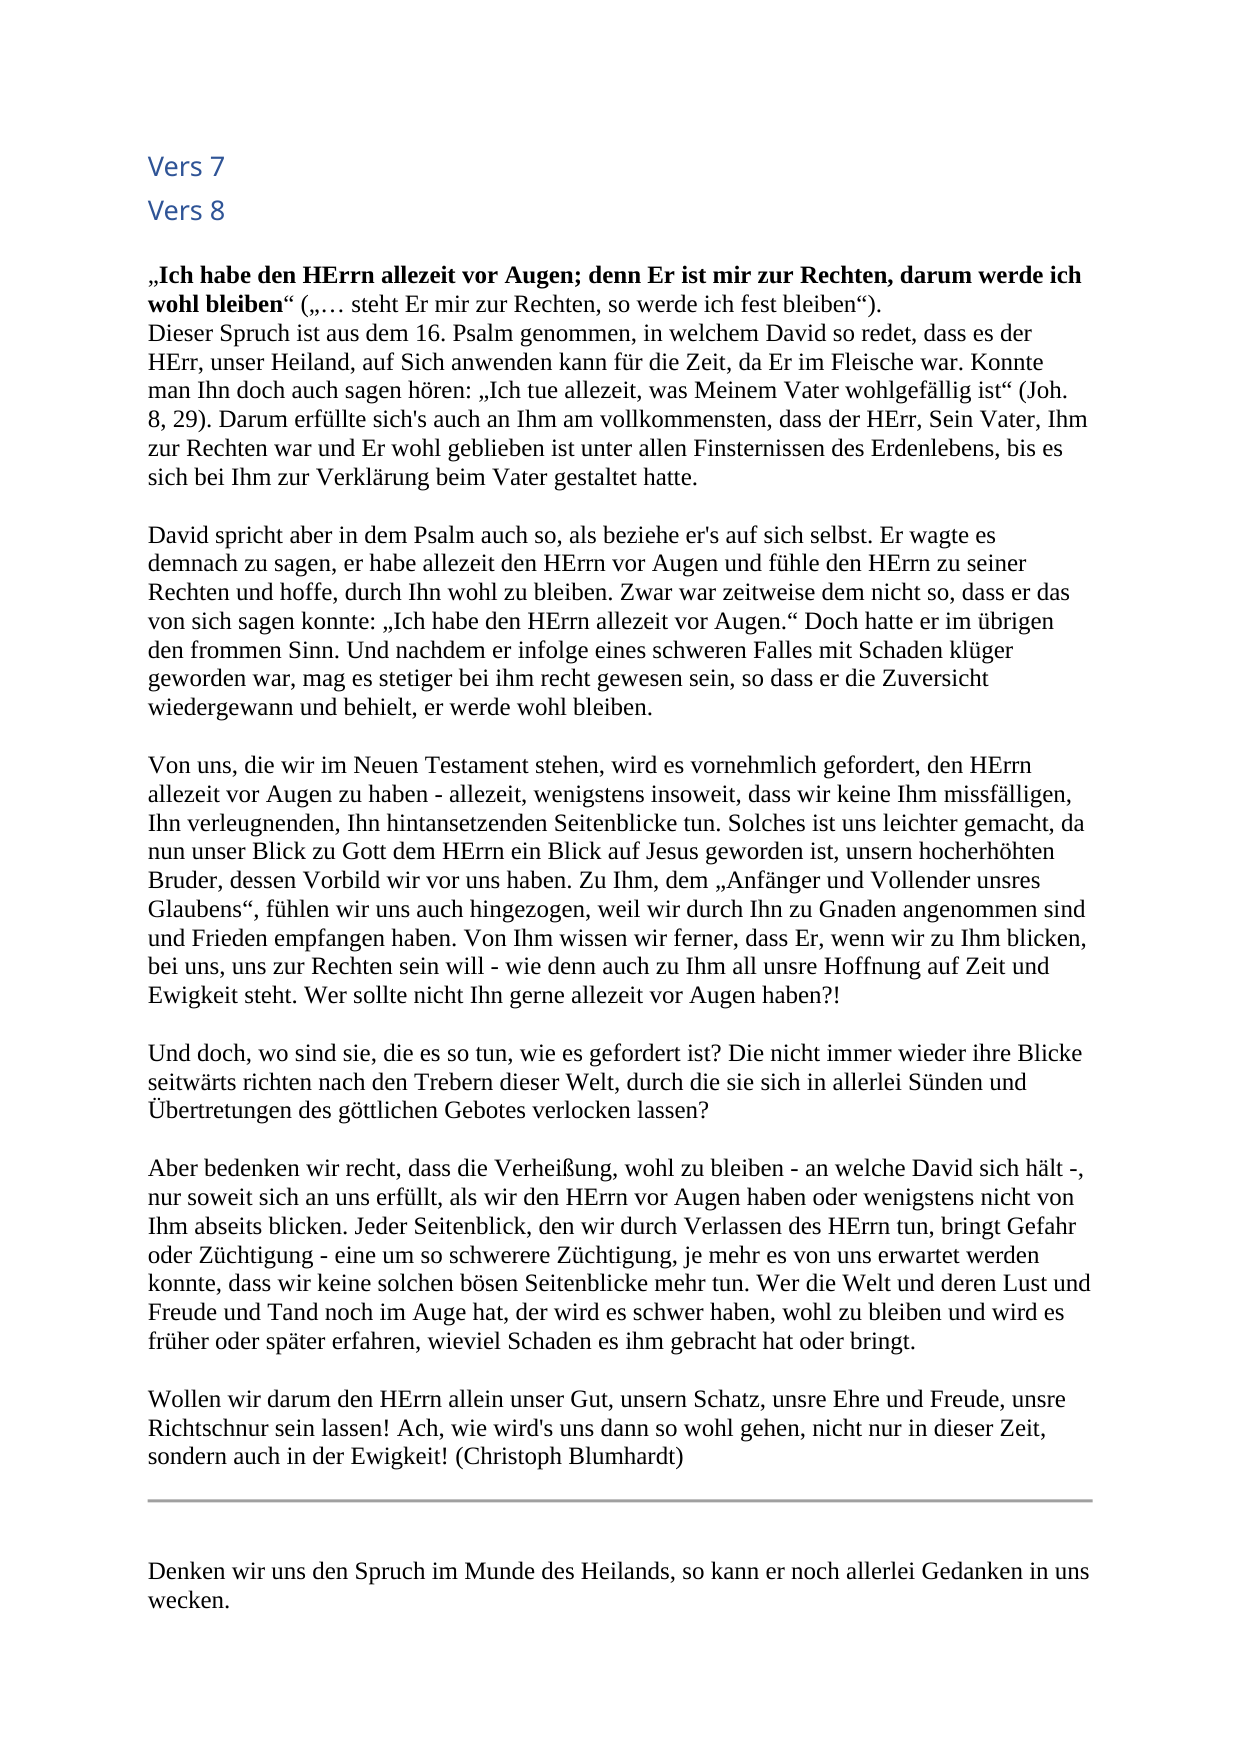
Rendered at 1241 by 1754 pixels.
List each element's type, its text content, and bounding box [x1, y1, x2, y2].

text David spricht aber in dem Psalm auch so, als beziehe er's auf sich selbst. Er wagte es demnach zu sagen, er habe allezeit den HErrn vor Augen und fühle den HErrn zu seiner Rechten und hoffe, durch Ihn wohl zu bleiben. Zwar war zeitweise dem nicht so, dass er das von sich sagen konnte: „Ich habe den HErrn allezeit vor Augen.“ Doch hatte er im übrigen den frommen Sinn. Und nachdem er infolge eines schweren Falles mit Schaden klüger geworden war, mag es stetiger bei ihm recht gewesen sein, so dass er die Zuversicht wiedergewann und behielt, er werde wohl bleiben. [148, 520, 1093, 721]
subtitle Vers 7 [148, 148, 1093, 184]
text Wollen wir darum den HErrn allein unser Gut, unsern Schatz, unsre Ehre und Freude, unsre Richtschnur sein lassen! Ach, wie wird's uns dann so wohl gehen, nicht nur in dieser Zeit, sondern auch in der Ewigkeit! (Christoph Blumhardt) [148, 1384, 1093, 1470]
text Denken wir uns den Spruch im Munde des Heilands, so kann er noch allerlei Gedanken in uns wecken. [148, 1556, 1093, 1614]
text Und doch, wo sind sie, die es so tun, wie es gefordert ist? Die nicht immer wieder ihre Blicke seitwärts richten nach den Trebern dieser Welt, durch die sie sich in allerlei Sünden und Übertretungen des göttlichen Gebotes verlocken lassen? [148, 1038, 1093, 1124]
text Aber bedenken wir recht, dass die Verheißung, wohl zu bleiben - an welche David sich hält -, nur soweit sich an uns erfüllt, als wir den HErrn vor Augen haben oder wenigstens nicht von Ihm abseits blicken. Jeder Seitenblick, den wir durch Verlassen des HErrn tun, bringt Gefahr oder Züchtigung - eine um so schwerere Züchtigung, je mehr es von uns erwartet werden konnte, dass wir keine solchen bösen Seitenblicke mehr tun. Wer die Welt und deren Lust und Freude und Tand noch im Auge hat, der wird es schwer haben, wohl zu bleiben und wird es früher oder später erfahren, wieviel Schaden es ihm gebracht hat oder bringt. [148, 1153, 1093, 1355]
subtitle Vers 8 [148, 192, 1093, 228]
text Von uns, die wir im Neuen Testament stehen, wird es vornehmlich gefordert, den HErrn allezeit vor Augen zu haben - allezeit, wenigstens insoweit, dass wir keine Ihm missfälligen, Ihn verleugnenden, Ihn hintansetzenden Seitenblicke tun. Solches ist uns leichter gemacht, da nun unser Blick zu Gott dem HErrn ein Blick auf Jesus geworden ist, unsern hocherhöhten Bruder, dessen Vorbild wir vor uns haben. Zu Ihm, dem „Anfänger und Vollender unsres Glaubens“, fühlen wir uns auch hingezogen, weil wir durch Ihn zu Gnaden angenommen sind und Frieden empfangen haben. Von Ihm wissen wir ferner, dass Er, wenn wir zu Ihm blicken, bei uns, uns zur Rechten sein will - wie denn auch zu Ihm all unsre Hoffnung auf Zeit und Ewigkeit steht. Wer sollte nicht Ihn gerne allezeit vor Augen haben?! [148, 750, 1093, 1009]
text „Ich habe den HErrn allezeit vor Augen; denn Er ist mir zur Rechten, darum werde ich wohl bleiben“ („… steht Er mir zur Rechten, so werde ich fest bleiben“). Dieser Spruch ist aus dem 16. Psalm genommen, in welchem David so redet, dass es der HErr, unser Heiland, auf Sich anwenden kann für die Zeit, da Er im Fleische war. Konnte man Ihn doch auch sagen hören: „Ich tue allezeit, was Meinem Vater wohlgefällig ist“ (Joh. 8, 29). Darum erfüllte sich's auch an Ihm am vollkommensten, dass der HErr, Sein Vater, Ihm zur Rechten war und Er wohl geblieben ist unter allen Finsternissen des Erdenlebens, bis es sich bei Ihm zur Verklärung beim Vater gestaltet hatte. [148, 261, 1093, 491]
